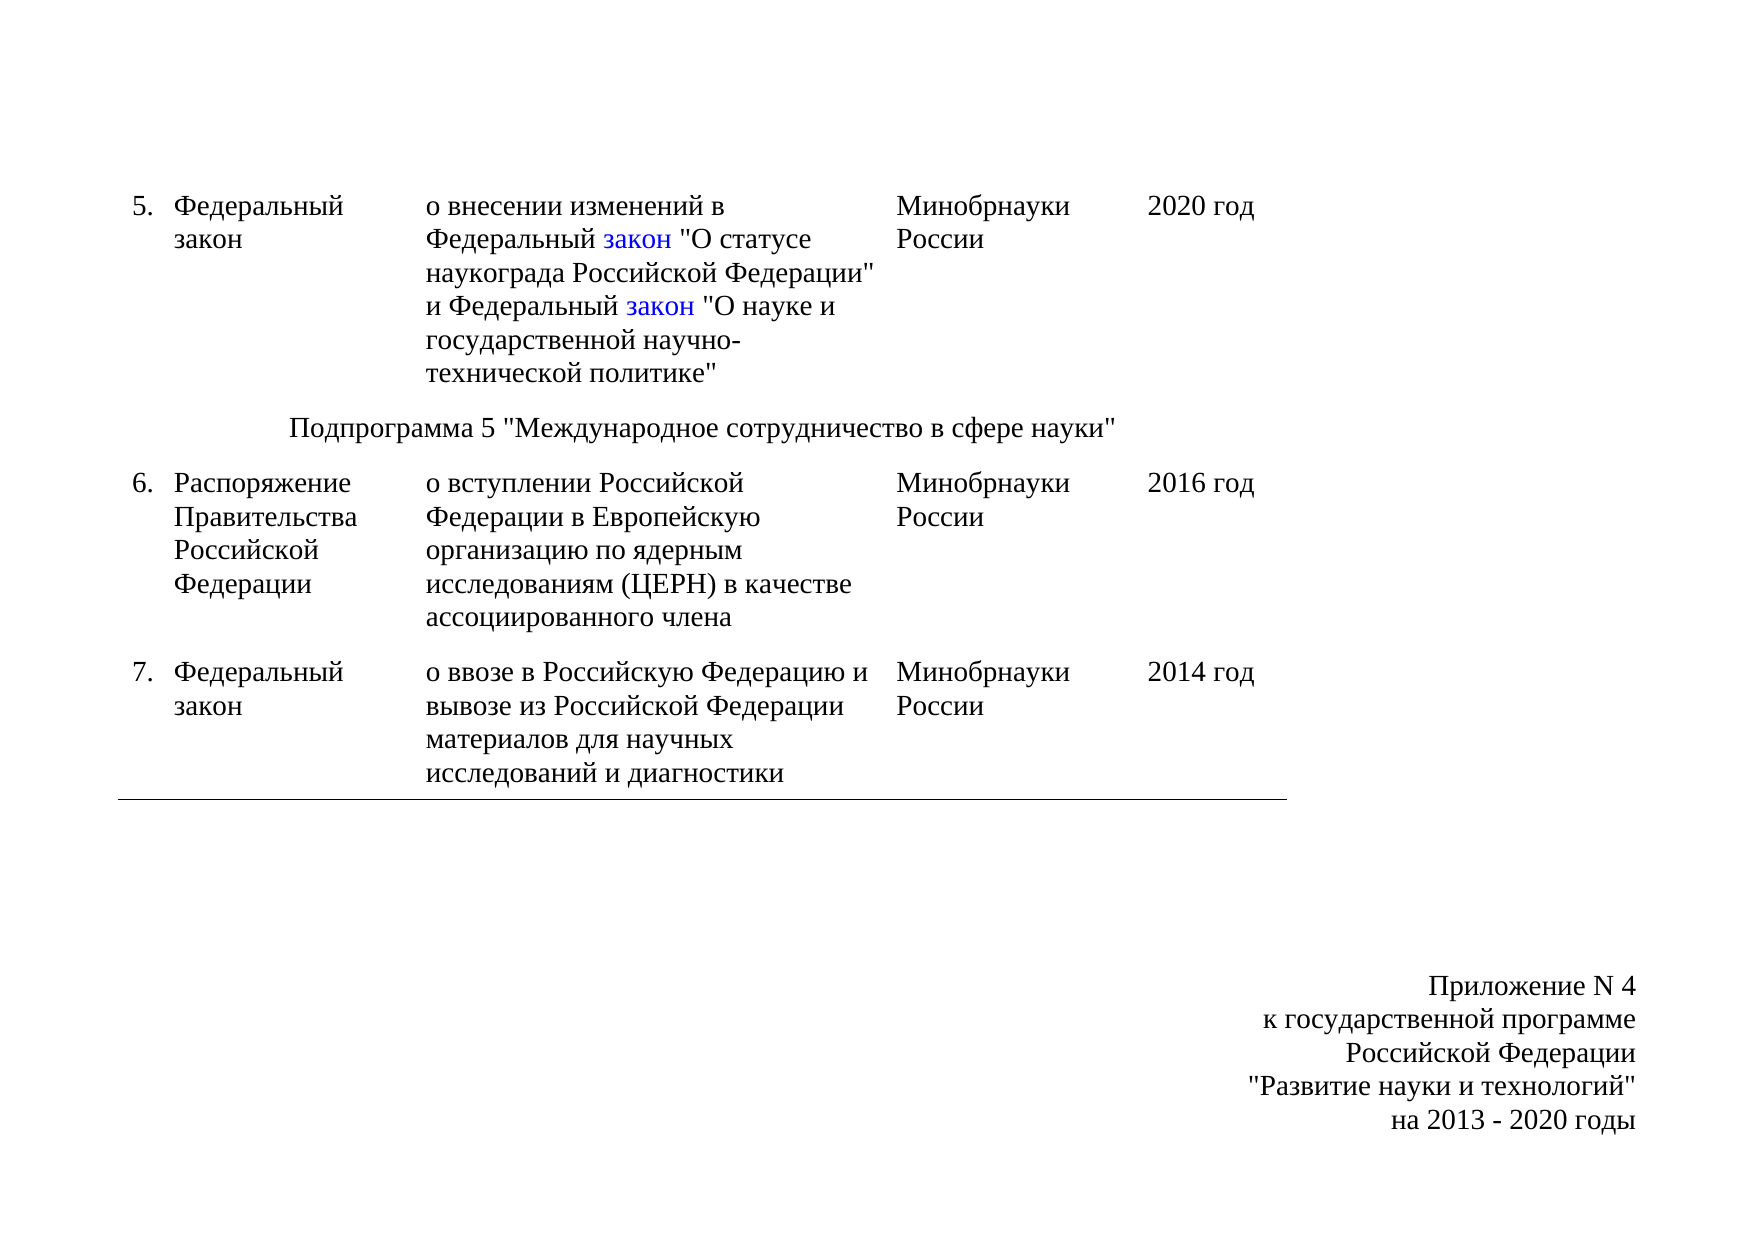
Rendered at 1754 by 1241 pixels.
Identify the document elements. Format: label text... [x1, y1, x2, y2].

table_cell 2020 год [1115, 177, 1287, 400]
text Российской Федерации [118, 1035, 1636, 1068]
table_cell Федеральный закон [167, 644, 419, 799]
table_cell Распоряжение Правительства Российской Федерации [167, 455, 419, 643]
table_cell Подпрограмма 5 "Международное сотрудничество в сфере науки" [118, 400, 1287, 454]
table_cell Минобрнауки России [890, 455, 1115, 643]
table_cell 5. [118, 177, 167, 400]
text к государственной программе [118, 1001, 1636, 1035]
table_cell Федеральный закон [167, 177, 419, 400]
table_cell о ввозе в Российскую Федерацию и вывозе из Российской Федерации материалов для научных исследований и диагностики [419, 644, 890, 799]
table_cell 2016 год [1115, 455, 1287, 643]
table_cell 7. [118, 644, 167, 799]
text "Развитие науки и технологий" [118, 1068, 1636, 1102]
table_cell 2014 год [1115, 644, 1287, 799]
table_cell Минобрнауки России [890, 177, 1115, 400]
text Приложение N 4 [118, 968, 1636, 1001]
table_cell о вступлении Российской Федерации в Европейскую организацию по ядерным исследованиям (ЦЕРН) в качестве ассоциированного члена [419, 455, 890, 643]
text на 2013 - 2020 годы [118, 1102, 1636, 1135]
table_cell о внесении изменений в Федеральный закон "О статусе наукограда Российской Федерации" и Федеральный закон "О науке и государственной научно-технической политике" [419, 177, 890, 400]
table_cell Минобрнауки России [890, 644, 1115, 799]
table_cell 6. [118, 455, 167, 643]
